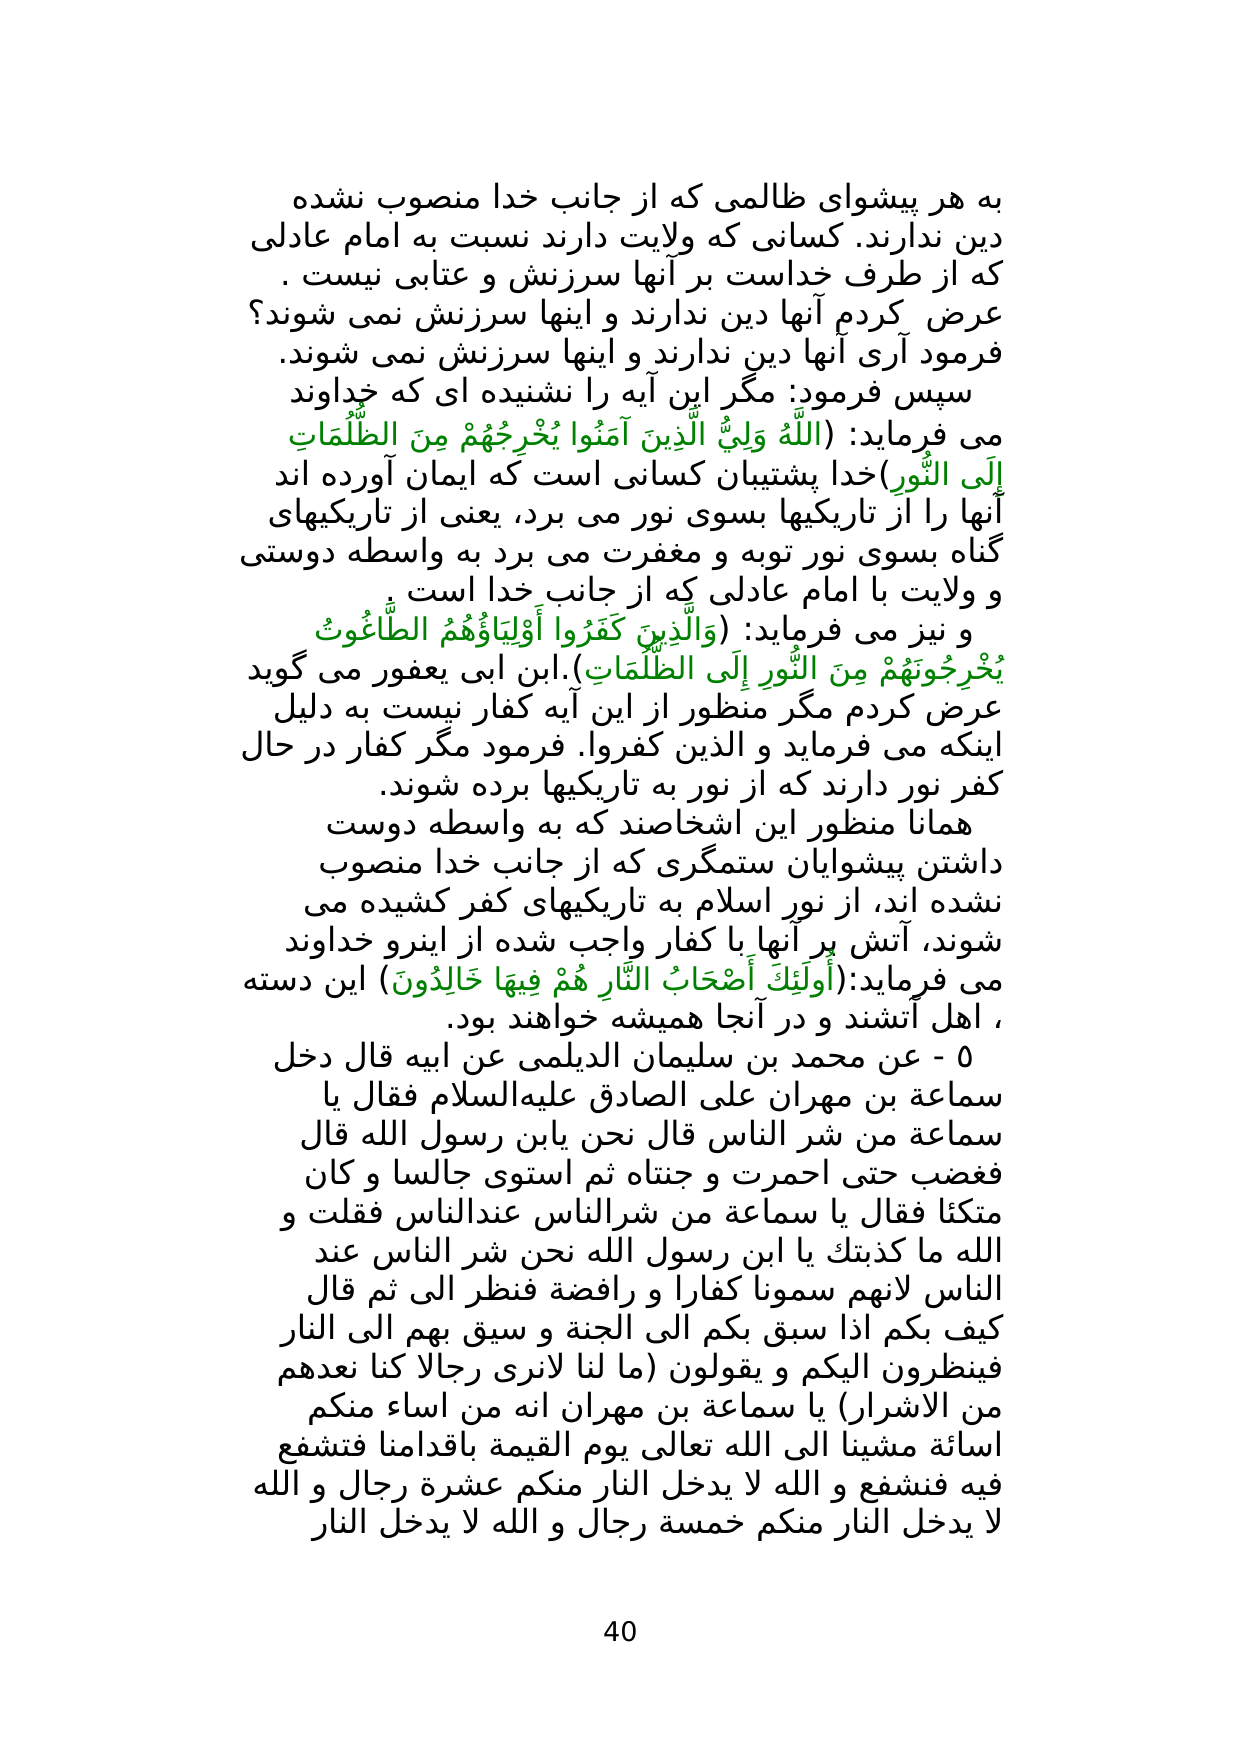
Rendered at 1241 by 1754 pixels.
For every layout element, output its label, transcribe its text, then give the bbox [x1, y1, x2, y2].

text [236, 177, 1004, 371]
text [236, 1037, 1004, 1542]
text و نيز مى فرمايد: (وَالَّذِينَ كَفَرُوا أَوْلِيَاؤُهُمُ الطَّاغُوتُ يُخْرِجُونَهُمْ مِنَ النُّورِ إِلَى الظُّلُمَاتِ).ابن ابى يعفور مى گويد عرض كردم مگر منظور از اين آيه كفار نيست به دليل اينكه مى فرمايد و الذين كفروا. فرمود مگر كفار در حال كفر نور دارند كه از نور به تاريكيها برده شوند. [236, 609, 1004, 804]
text سپس فرمود: مگر اين آيه را نشنيده اى كه خداوند مى فرمايد: (اللَّهُ وَلِيُّ الَّذِينَ آمَنُوا يُخْرِجُهُمْ مِنَ الظُّلُمَاتِ إِلَى النُّورِ)خدا پشتيبان كسانى است كه ايمان آورده اند آنها را از تاريكيها بسوى نور مى برد، يعنى از تاريكيهاى گناه بسوى نور توبه و مغفرت مى برد به واسطه دوستى و ولايت با امام عادلى كه از جانب خدا است . [236, 371, 1004, 609]
text همانا منظور اين اشخاصند كه به واسطه دوست داشتن پيشوايان ستمگرى كه از جانب خدا منصوب نشده اند، از نور اسلام به تاريكيهاى كفر كشيده مى شوند، آتش بر آنها با كفار واجب شده از اينرو خداوند مى فرمايد:(أُولَئِكَ أَصْحَابُ النَّارِ هُمْ فِيهَا خَالِدُونَ) اين دسته ، اهل آتشند و در آنجا هميشه خواهند بود. [236, 804, 1004, 1037]
